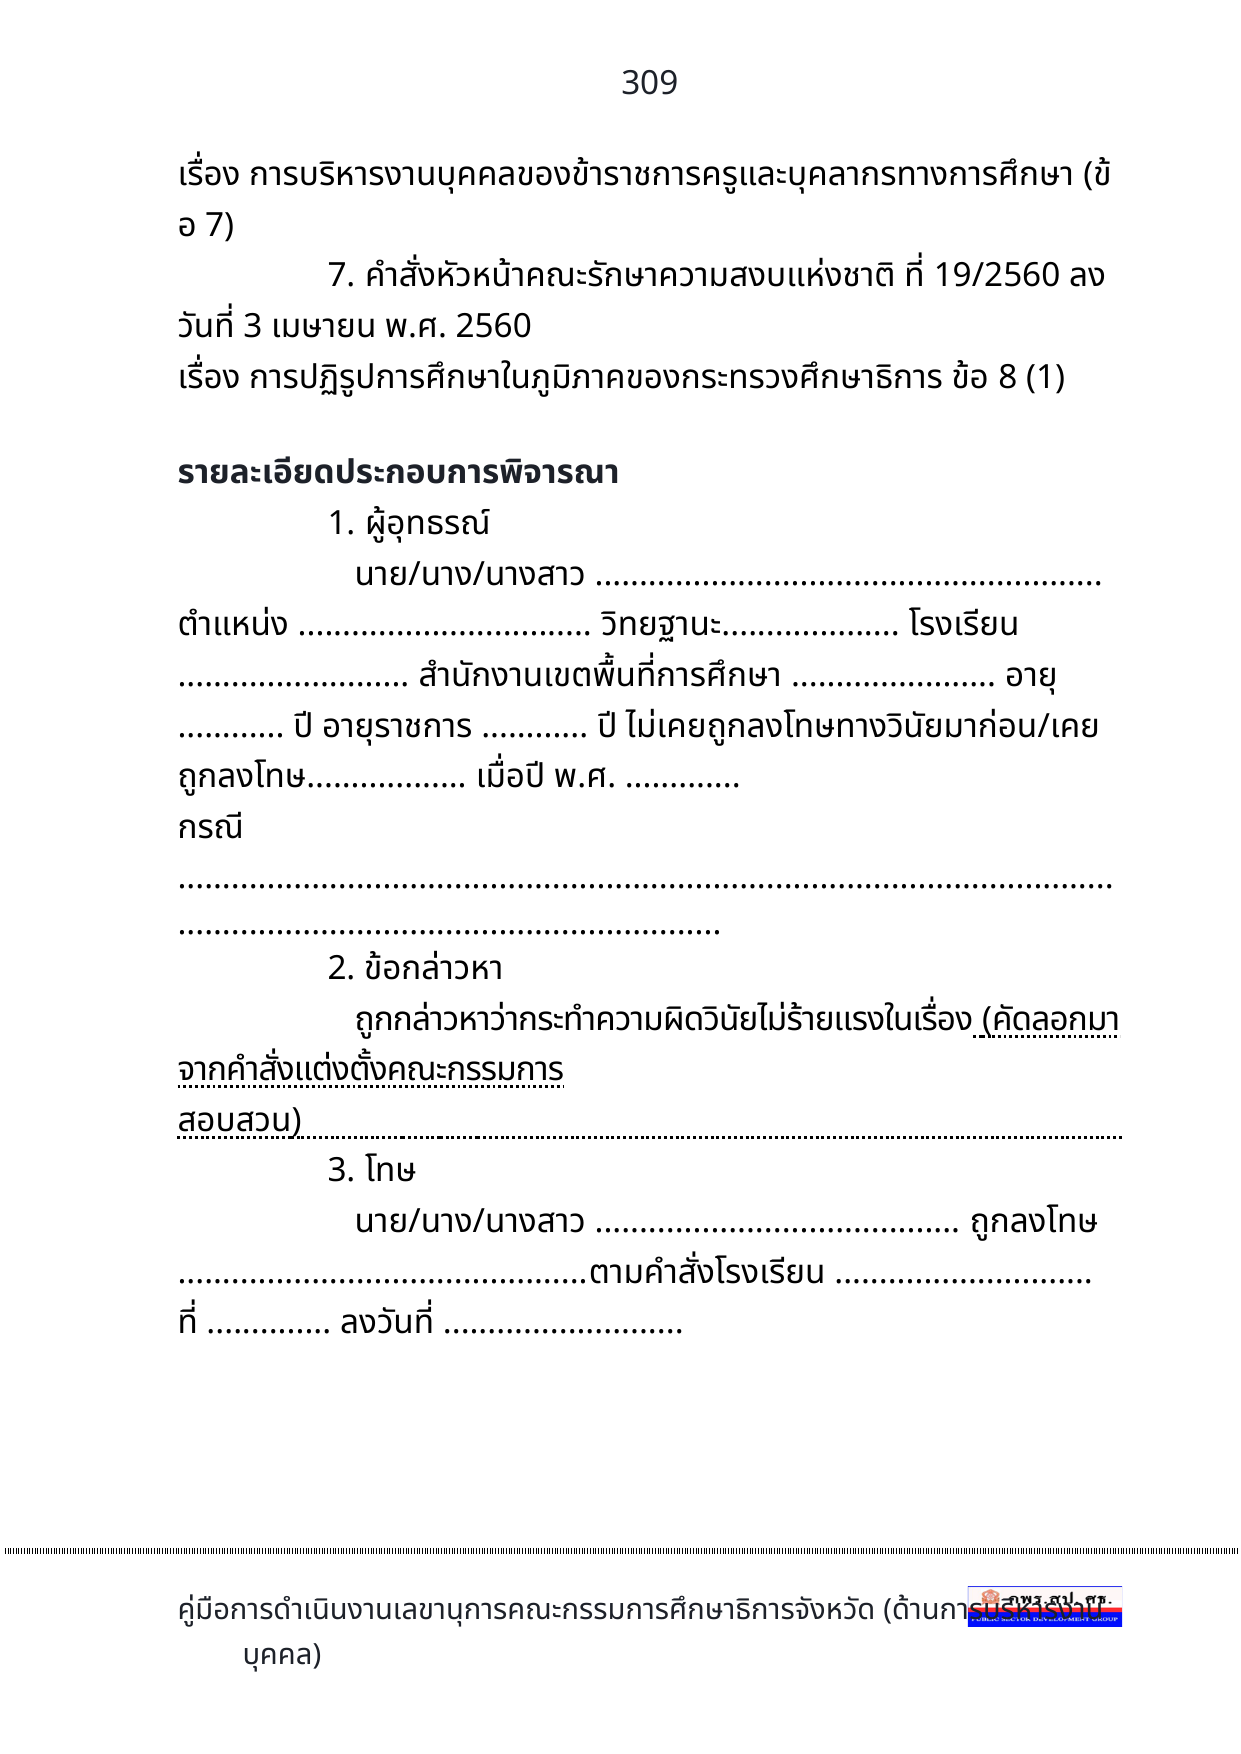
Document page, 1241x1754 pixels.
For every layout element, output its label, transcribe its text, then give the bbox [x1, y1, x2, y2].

picture [967, 1586, 1123, 1627]
text ถูกกล่าวหาว่ากระทำความผิดวินัยไม่ร้ายแรงในเรื่อง (คัดลอกมาจากคำสั่งแต่งตั้งคณะกรรมการ สอบสวน) [177, 994, 1122, 1146]
text 7. คำสั่งหัวหน้าคณะรักษาความสงบแห่งชาติ ที่ 19/2560 ลงวันที่ 3 เมษายน พ.ศ. 2560 เรื่อง การปฏิรูปการศึกษาในภูมิภาคของกระทรวงศึกษาธิการ ข้อ 8 (1) [177, 251, 1122, 403]
text นาย/นาง/นางสาว ......................................................... ตำแหน่ง ................................. วิทยฐานะ.................... โรงเรียน .......................... สำนักงานเขตพื้นที่การศึกษา ....................... อายุ ............ ปี อายุราชการ ............ ปี ไม่เคยถูกลงโทษทางวินัยมาก่อน/เคยถูกลงโทษ.................. เมื่อปี พ.ศ. ............. กรณี ...................................................................................................................................................................... [177, 549, 1122, 944]
text นาย/นาง/นางสาว ......................................... ถูกลงโทษ ..............................................ตามคำสั่งโรงเรียน ............................. ที่ .............. ลงวันที่ ........................... [177, 1197, 1122, 1349]
text 1. ผู้อุทธรณ์ [177, 499, 1122, 549]
text 2. ข้อกล่าวหา [177, 944, 1122, 994]
text รายละเอียดประกอบการพิจารณา [177, 448, 1122, 499]
text 3. โทษ [177, 1146, 1122, 1197]
